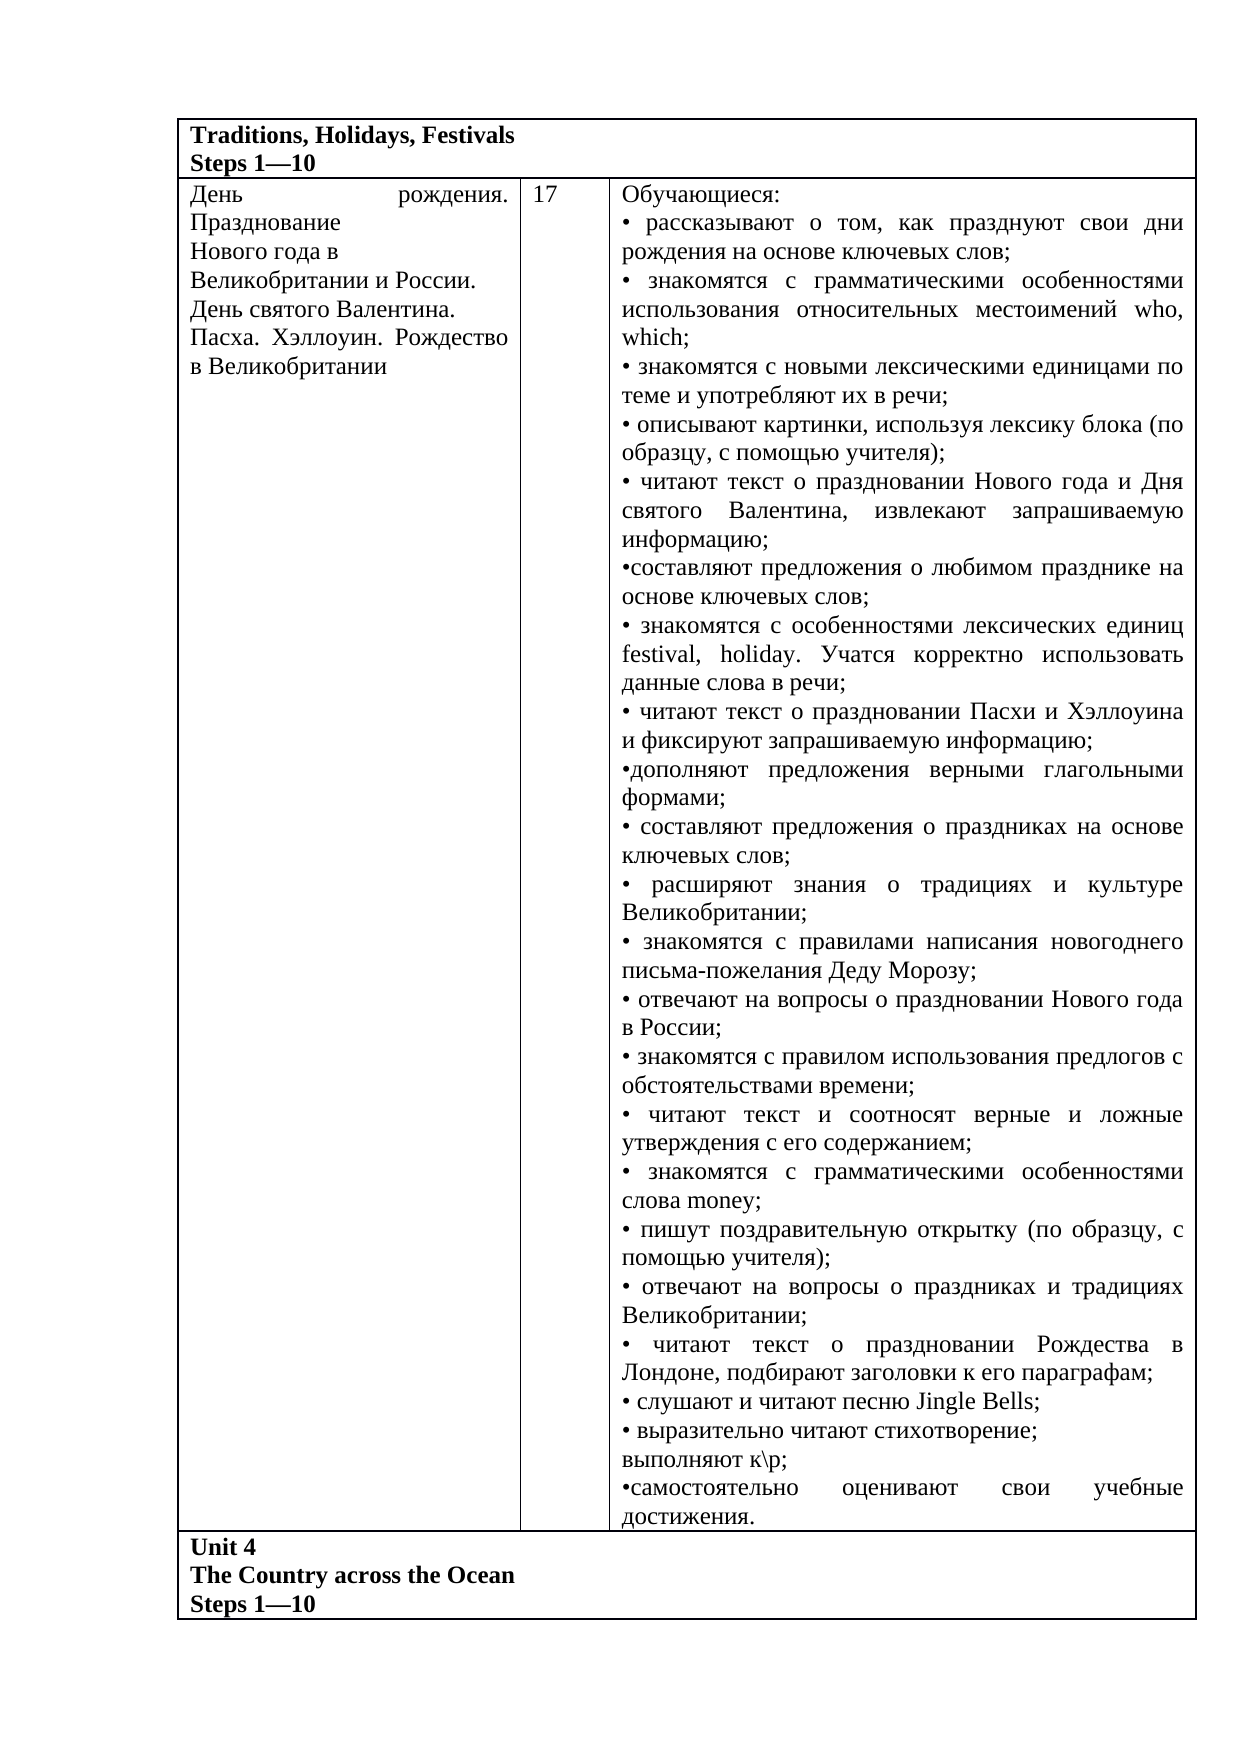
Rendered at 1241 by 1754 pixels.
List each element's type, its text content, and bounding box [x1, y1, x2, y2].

table_cell Обучающиеся: • рассказывают о том, как празднуют свои дни рождения на основе ключевых слов; • знакомятся с грамматическими особенностями использования относительных местоимений who, which; • знакомятся с новыми лексическими единицами по теме и употребляют их в речи; • описывают картинки, используя лексику блока (по образцу, с помощью учителя); • читают текст о праздновании Нового года и Дня святого Валентина, извлекают запрашиваемую информацию; •составляют предложения о любимом празднике на основе ключевых слов; • знакомятся с особенностями лексических единиц festival, holiday. Учатся корректно использовать данные слова в речи; • читают текст о праздновании Пасхи и Хэллоуина и фиксируют запрашиваемую информацию; •дополняют предложения верными глагольными формами; • составляют предложения о праздниках на основе ключевых слов; • расширяют знания о традициях и культуре Великобритании; • знакомятся с правилами написания новогоднего письма-пожелания Деду Морозу; • отвечают на вопросы о праздновании Нового года в России; • знакомятся с правилом использования предлогов с обстоятельствами времени; • читают текст и соотносят верные и ложные утверждения с его содержанием; • знакомятся с грамматическими особенностями слова money; • пишут поздравительную открытку (по образцу, с помощью учителя); • отвечают на вопросы о праздниках и традициях Великобритании; • читают текст о праздновании Рождества в Лондоне, подбирают заголовки к его параграфам; • слушают и читают песню Jingle Bells; • выразительно читают стихотворение; выполняют к\р; •самостоятельно оценивают свои учебные достижения. [610, 179, 1195, 1530]
table_cell 17 [521, 179, 609, 1530]
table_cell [179, 120, 1195, 177]
table_cell Unit 4 The Country across the Ocean Steps 1—10 [179, 1532, 1195, 1618]
table_cell День рождения. Празднование Нового года в Великобритании и России. День святого Валентина. Пасха. Хэллоуин. Рождество в Великобритании [179, 179, 520, 1530]
